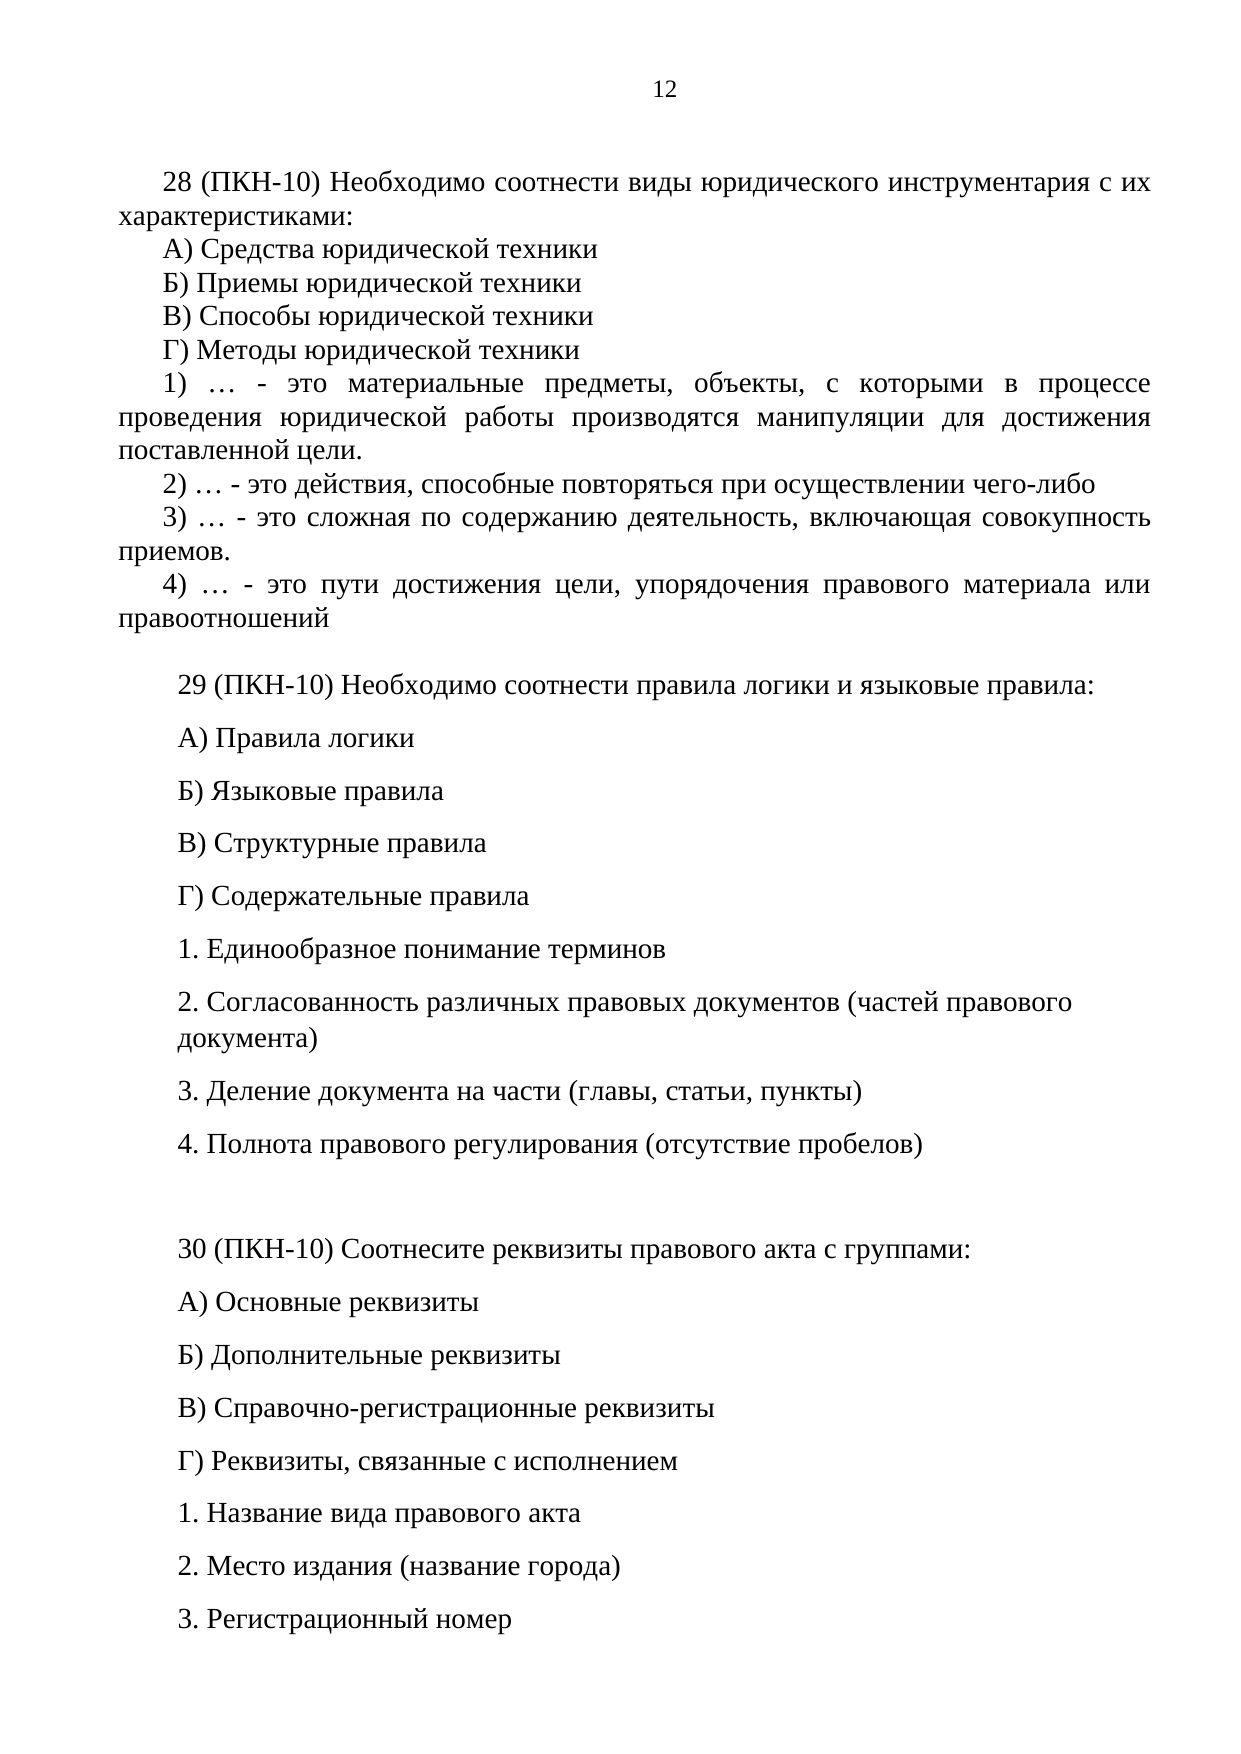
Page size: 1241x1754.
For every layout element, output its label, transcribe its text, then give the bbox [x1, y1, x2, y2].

text 2. Согласованность различных правовых документов (частей правового документа) [177, 984, 1152, 1054]
text А) Правила логики [177, 720, 1152, 753]
text 4. Полнота правового регулирования (отсутствие пробелов) [177, 1126, 1152, 1159]
text Г) Содержательные правила [177, 878, 1152, 912]
text 1. Единообразное понимание терминов [177, 931, 1152, 965]
text В) Справочно-регистрационные реквизиты [177, 1390, 1152, 1423]
text Б) Приемы юридической техники [118, 265, 1152, 298]
text 2) … - это действия, способные повторяться при осуществлении чего-либо [118, 466, 1152, 499]
text 30 (ПКН-10) Соотнесите реквизиты правового акта с группами: [177, 1231, 1152, 1265]
text 3) … - это сложная по содержанию деятельность, включающая совокупность приемов. [118, 499, 1152, 567]
text Б) Дополнительные реквизиты [177, 1337, 1152, 1371]
text Г) Методы юридической техники [118, 332, 1152, 365]
text 1. Название вида правового акта [177, 1496, 1152, 1529]
text Б) Языковые правила [177, 773, 1152, 806]
text 3. Деление документа на части (главы, статьи, пункты) [177, 1073, 1152, 1107]
text В) Структурные правила [177, 826, 1152, 859]
text А) Средства юридической техники [118, 231, 1152, 265]
text В) Способы юридической техники [118, 298, 1152, 332]
text 29 (ПКН-10) Необходимо соотнести правила логики и языковые правила: [177, 667, 1152, 701]
text 3. Регистрационный номер [177, 1601, 1152, 1635]
text 28 (ПКН-10) Необходимо соотнести виды юридического инструментария с их характеристиками: [118, 164, 1152, 231]
text 2. Место издания (название города) [177, 1548, 1152, 1582]
text 1) … - это материальные предметы, объекты, с которыми в процессе проведения юридической работы производятся манипуляции для достижения поставленной цели. [118, 365, 1152, 466]
text Г) Реквизиты, связанные с исполнением [177, 1443, 1152, 1476]
text А) Основные реквизиты [177, 1284, 1152, 1318]
text 4) … - это пути достижения цели, упорядочения правового материала или правоотношений [118, 567, 1152, 634]
